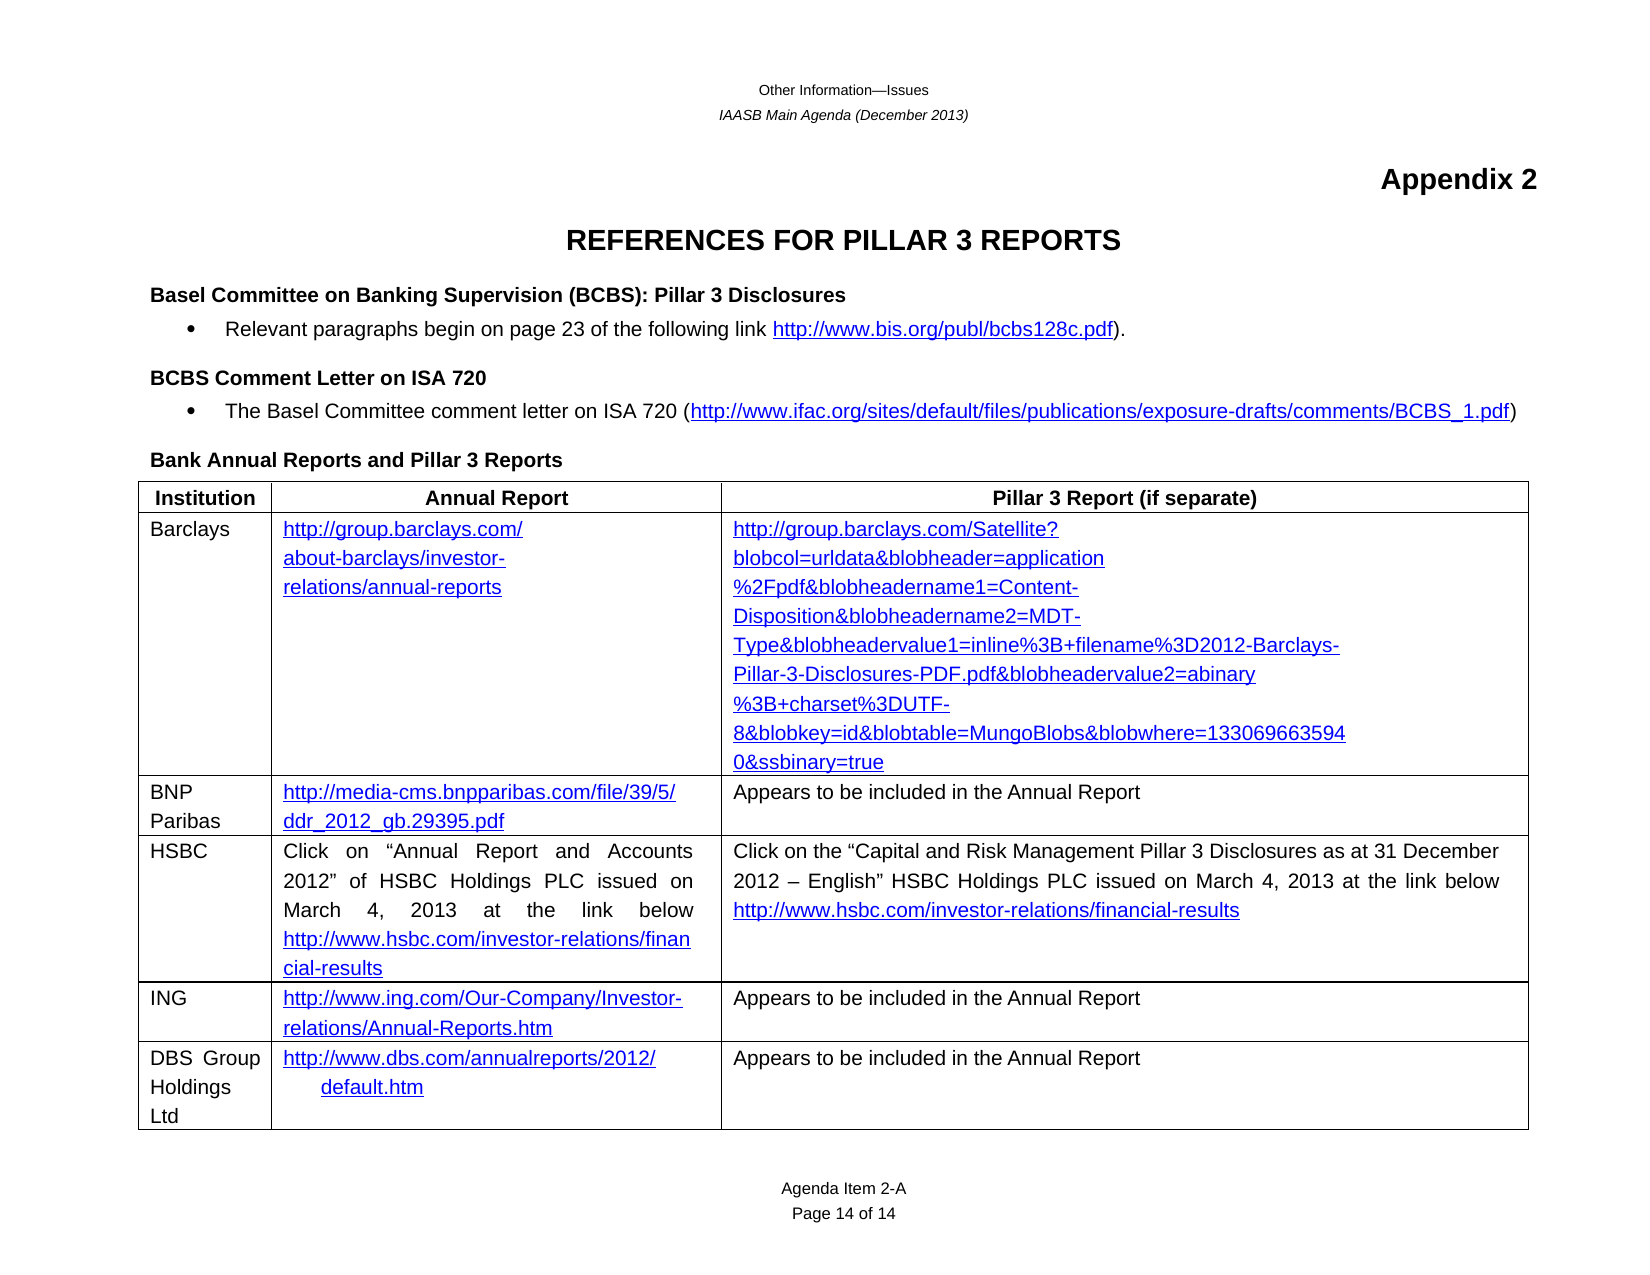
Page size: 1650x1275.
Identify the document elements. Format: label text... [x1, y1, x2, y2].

table_header Institution [139, 482, 271, 512]
table_cell Click on “Annual Report and Accounts 2012” of HSBC Holdings PLC issued on March 4, 2013 at the link below http://www.hsbc.com/investor-relations/financial-results [272, 836, 721, 981]
table_cell Appears to be included in the Annual Report [722, 776, 1528, 834]
table_cell http://www.ing.com/Our-Company/Investor-relations/Annual-Reports.htm [272, 983, 721, 1041]
table_cell HSBC [139, 836, 271, 981]
text References for Pillar 3 Reports [150, 221, 1537, 258]
table_cell http://group.barclays.com/Satellite?blobcol=urldata&blobheader=application%2Fpdf&blobheadername1=Content-Disposition&blobheadername2=MDT-Type&blobheadervalue1=inline%3B+filename%3D2012-Barclays-Pillar-3-Disclosures-PDF.pdf&blobheadervalue2=abinary%3B+charset%3DUTF-8&blobkey=id&blobtable=MungoBlobs&blobwhere=1330696635940&ssbinary=true [722, 513, 1528, 775]
table_cell Barclays [139, 513, 271, 775]
table_cell Appears to be included in the Annual Report [722, 1042, 1528, 1129]
subtitle Basel Committee on Banking Supervision (BCBS): Pillar 3 Disclosures [150, 279, 1537, 308]
subtitle BCBS Comment Letter on ISA 720 [150, 362, 1537, 391]
list The Basel Committee comment letter on ISA 720 (http://www.ifac.org/sites/default/files/publications/exposure-drafts/comments/BCBS_1.pdf) [187, 399, 1537, 423]
list Relevant paragraphs begin on page 23 of the following link http://www.bis.org/publ/bcbs128c.pdf). [187, 317, 1537, 341]
subtitle Bank Annual Reports and Pillar 3 Reports [150, 444, 1537, 473]
table_cell Appears to be included in the Annual Report [722, 983, 1528, 1041]
table_cell DBS Group Holdings Ltd [139, 1042, 271, 1129]
table_cell http://group.barclays.com/about-barclays/investor-relations/annual-reports [272, 513, 721, 775]
table_cell http://media-cms.bnpparibas.com/file/39/5/ddr_2012_gb.29395.pdf [272, 776, 721, 834]
table_cell ING [139, 983, 271, 1041]
subtitle Appendix 2 [150, 162, 1537, 196]
table_cell BNP Paribas [139, 776, 271, 834]
table_cell Click on the “Capital and Risk Management Pillar 3 Disclosures as at 31 December 2012 – English” HSBC Holdings PLC issued on March 4, 2013 at the link below http://www.hsbc.com/investor-relations/financial-results [722, 836, 1528, 981]
table_cell http://www.dbs.com/annualreports/2012/default.htm [272, 1042, 721, 1129]
table_header Pillar 3 Report (if separate) [722, 482, 1528, 512]
table_header Annual Report [272, 482, 721, 512]
